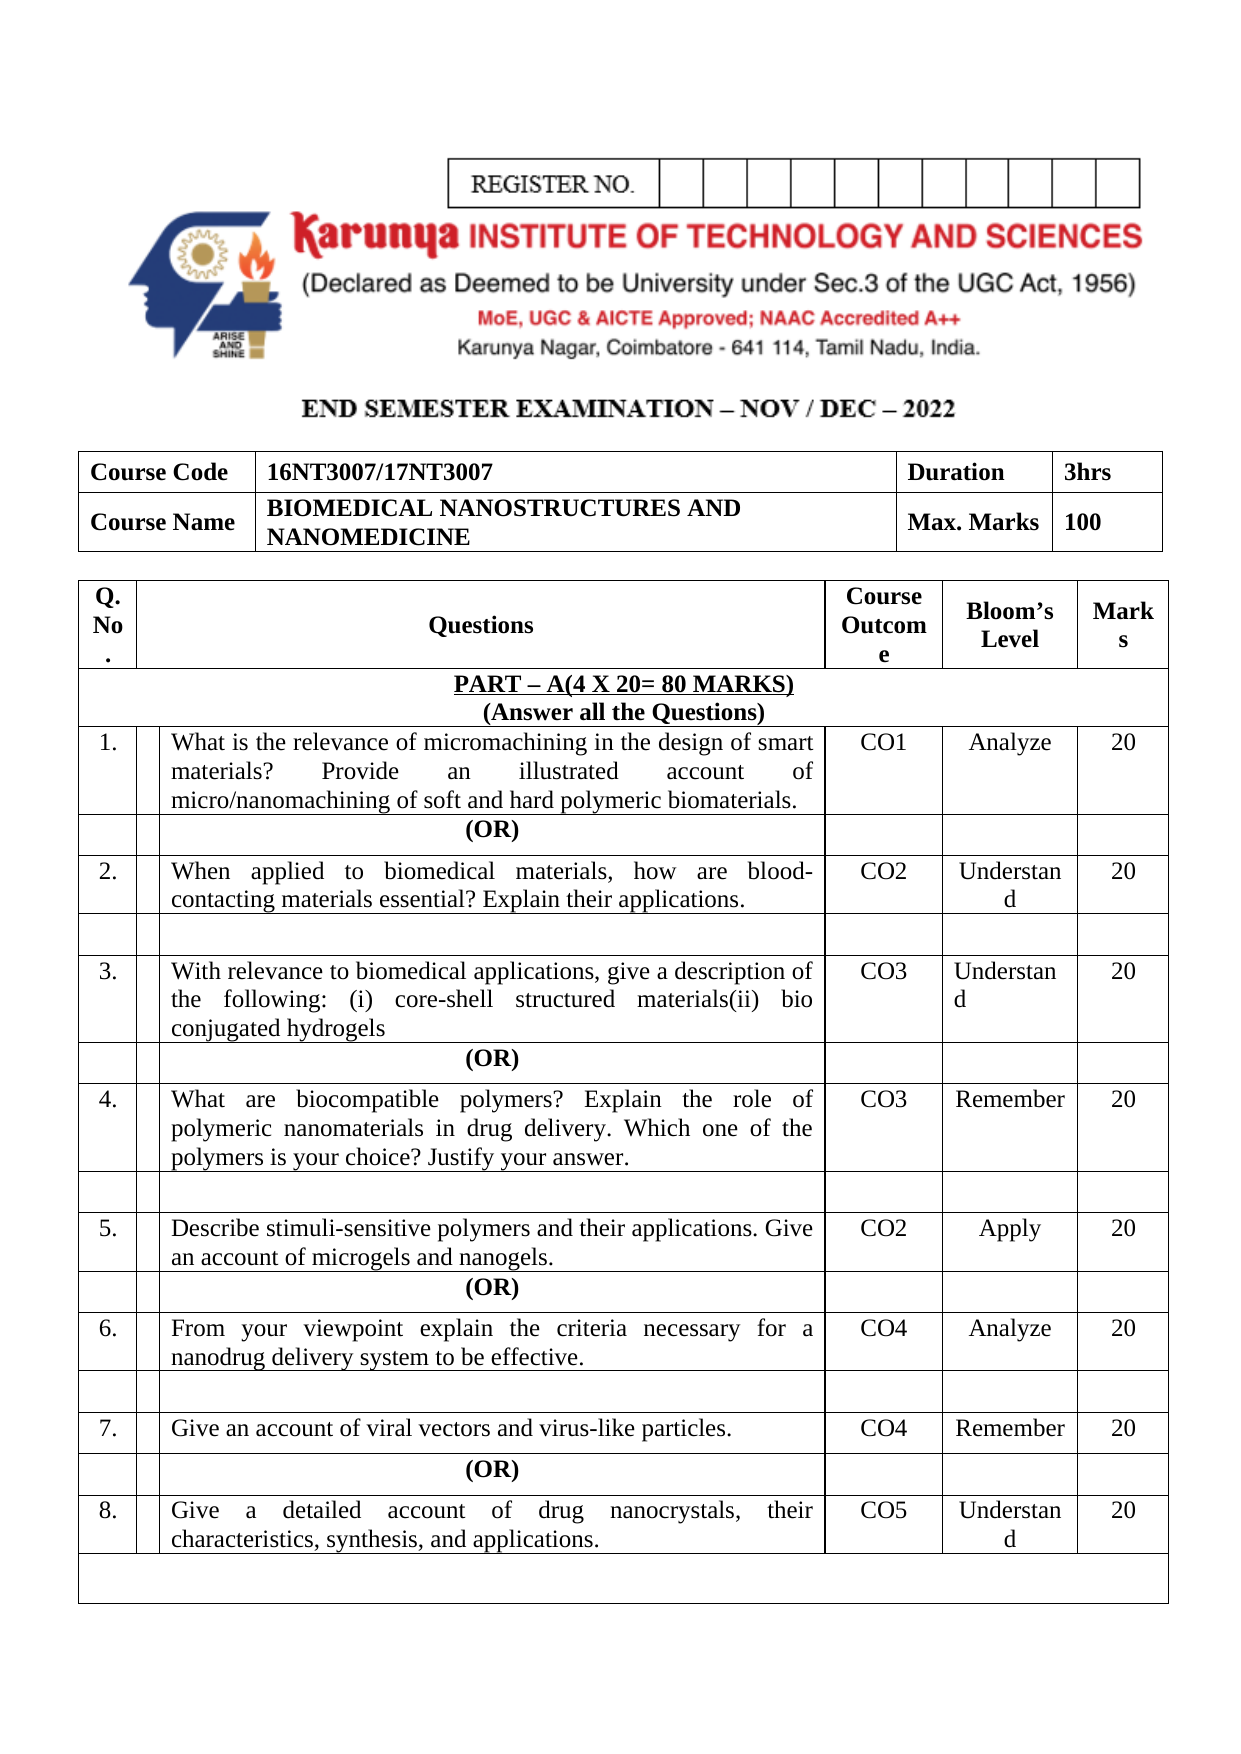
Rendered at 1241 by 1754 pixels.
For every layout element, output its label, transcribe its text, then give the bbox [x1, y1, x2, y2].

table_header Course Outcome [826, 581, 942, 668]
table_cell From your viewpoint explain the criteria necessary for a nanodrug delivery system to be effective. [160, 1313, 824, 1370]
table_cell [826, 914, 942, 955]
table_cell [137, 914, 159, 955]
table_cell 7. [79, 1413, 136, 1453]
table_cell (OR) [160, 1272, 824, 1312]
table_cell [1078, 1454, 1168, 1494]
table_cell [1078, 1371, 1168, 1412]
table_cell Remember [943, 1084, 1077, 1171]
table_header 3hrs [1053, 452, 1162, 492]
table_cell 1. [79, 727, 136, 813]
table_cell [943, 1172, 1077, 1212]
table_cell Max. Marks [897, 493, 1052, 551]
table_cell When applied to biomedical materials, how are blood-contacting materials essential? Explain their applications. [160, 856, 824, 913]
table_cell BIOMEDICAL NANOSTRUCTURES AND NANOMEDICINE [256, 493, 896, 551]
table_cell Course Name [79, 493, 255, 551]
table_cell 20 [1078, 727, 1168, 813]
table_cell [137, 1454, 159, 1494]
table_cell 20 [1078, 956, 1168, 1042]
table_cell [137, 1413, 159, 1453]
table_cell Analyze [943, 727, 1077, 813]
table_cell 20 [1078, 1213, 1168, 1271]
table_cell [137, 1213, 159, 1271]
table_cell [79, 1454, 136, 1494]
table_cell [943, 1272, 1077, 1312]
table_cell [79, 815, 136, 855]
table_cell 2. [79, 856, 136, 913]
table_cell [160, 1172, 824, 1212]
table_cell (OR) [160, 815, 824, 855]
table_cell [137, 856, 159, 913]
table_cell [826, 1043, 942, 1083]
table_cell [137, 1272, 159, 1312]
table_header Questions [137, 581, 824, 668]
table_cell CO5 [826, 1496, 942, 1553]
table_cell [1078, 1172, 1168, 1212]
table_cell [826, 1172, 942, 1212]
table_cell 20 [1078, 1413, 1168, 1453]
table_cell Understand [943, 1496, 1077, 1553]
table_cell CO1 [826, 727, 942, 813]
table_cell 20 [1078, 856, 1168, 913]
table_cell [79, 1554, 1168, 1603]
table_cell [1078, 914, 1168, 955]
table_cell Remember [943, 1413, 1077, 1453]
picture [124, 150, 1147, 422]
table_cell [137, 1496, 159, 1553]
table_cell 100 [1053, 493, 1162, 551]
table_cell [943, 1454, 1077, 1494]
table_cell Apply [943, 1213, 1077, 1271]
table_cell [79, 1272, 136, 1312]
table_header Course Code [79, 452, 255, 492]
table_cell [826, 1272, 942, 1312]
table_cell Give an account of viral vectors and virus-like particles. [160, 1413, 824, 1453]
table_cell [826, 1371, 942, 1412]
table_cell CO2 [826, 1213, 942, 1271]
table_cell What is the relevance of micromachining in the design of smart materials? Provide an illustrated account of micro/nanomachining of soft and hard polymeric biomaterials. [160, 727, 824, 813]
table_cell [160, 1371, 824, 1412]
table_cell [79, 1043, 136, 1083]
table_cell [1078, 1272, 1168, 1312]
table_cell CO3 [826, 1084, 942, 1171]
table_cell CO4 [826, 1413, 942, 1453]
table_cell 3. [79, 956, 136, 1042]
table_cell CO3 [826, 956, 942, 1042]
table_cell [1078, 815, 1168, 855]
table_cell [943, 1371, 1077, 1412]
table_cell 20 [1078, 1313, 1168, 1370]
table_cell [79, 1172, 136, 1212]
table_header 16NT3007/17NT3007 [256, 452, 896, 492]
table_header Duration [897, 452, 1052, 492]
table_header Bloom’s Level [943, 581, 1077, 668]
table_cell [137, 1172, 159, 1212]
table_cell [137, 1084, 159, 1171]
table_cell What are biocompatible polymers? Explain the role of polymeric nanomaterials in drug delivery. Which one of the polymers is your choice? Justify your answer. [160, 1084, 824, 1171]
table_cell 4. [79, 1084, 136, 1171]
table_cell [160, 914, 824, 955]
table_cell PART – A(4 X 20= 80 MARKS) (Answer all the Questions) [79, 669, 1168, 726]
table_cell [137, 1313, 159, 1370]
table_cell 20 [1078, 1084, 1168, 1171]
table_cell Describe stimuli-sensitive polymers and their applications. Give an account of microgels and nanogels. [160, 1213, 824, 1271]
table_cell Give a detailed account of drug nanocrystals, their characteristics, synthesis, and applications. [160, 1496, 824, 1553]
table_cell 6. [79, 1313, 136, 1370]
table_cell [137, 1043, 159, 1083]
table_cell [1078, 1043, 1168, 1083]
table_cell Analyze [943, 1313, 1077, 1370]
table_cell 8. [79, 1496, 136, 1553]
table_cell CO2 [826, 856, 942, 913]
table_cell With relevance to biomedical applications, give a description of the following: (i) core-shell structured materials(ii) bio conjugated hydrogels [160, 956, 824, 1042]
table_cell [943, 914, 1077, 955]
table_cell Understand [943, 956, 1077, 1042]
table_cell (OR) [160, 1043, 824, 1083]
table_cell [137, 956, 159, 1042]
table_cell Understand [943, 856, 1077, 913]
table_cell [137, 1371, 159, 1412]
table_cell 20 [1078, 1496, 1168, 1553]
table_cell [137, 727, 159, 813]
table_cell [826, 815, 942, 855]
table_cell [943, 815, 1077, 855]
table_cell (OR) [160, 1454, 824, 1494]
table_cell 5. [79, 1213, 136, 1271]
table_cell [79, 1371, 136, 1412]
table_header Marks [1078, 581, 1168, 668]
table_cell CO4 [826, 1313, 942, 1370]
table_header Q. No. [79, 581, 136, 668]
table_cell [943, 1043, 1077, 1083]
table_cell [826, 1454, 942, 1494]
table_cell [79, 914, 136, 955]
table_cell [137, 815, 159, 855]
